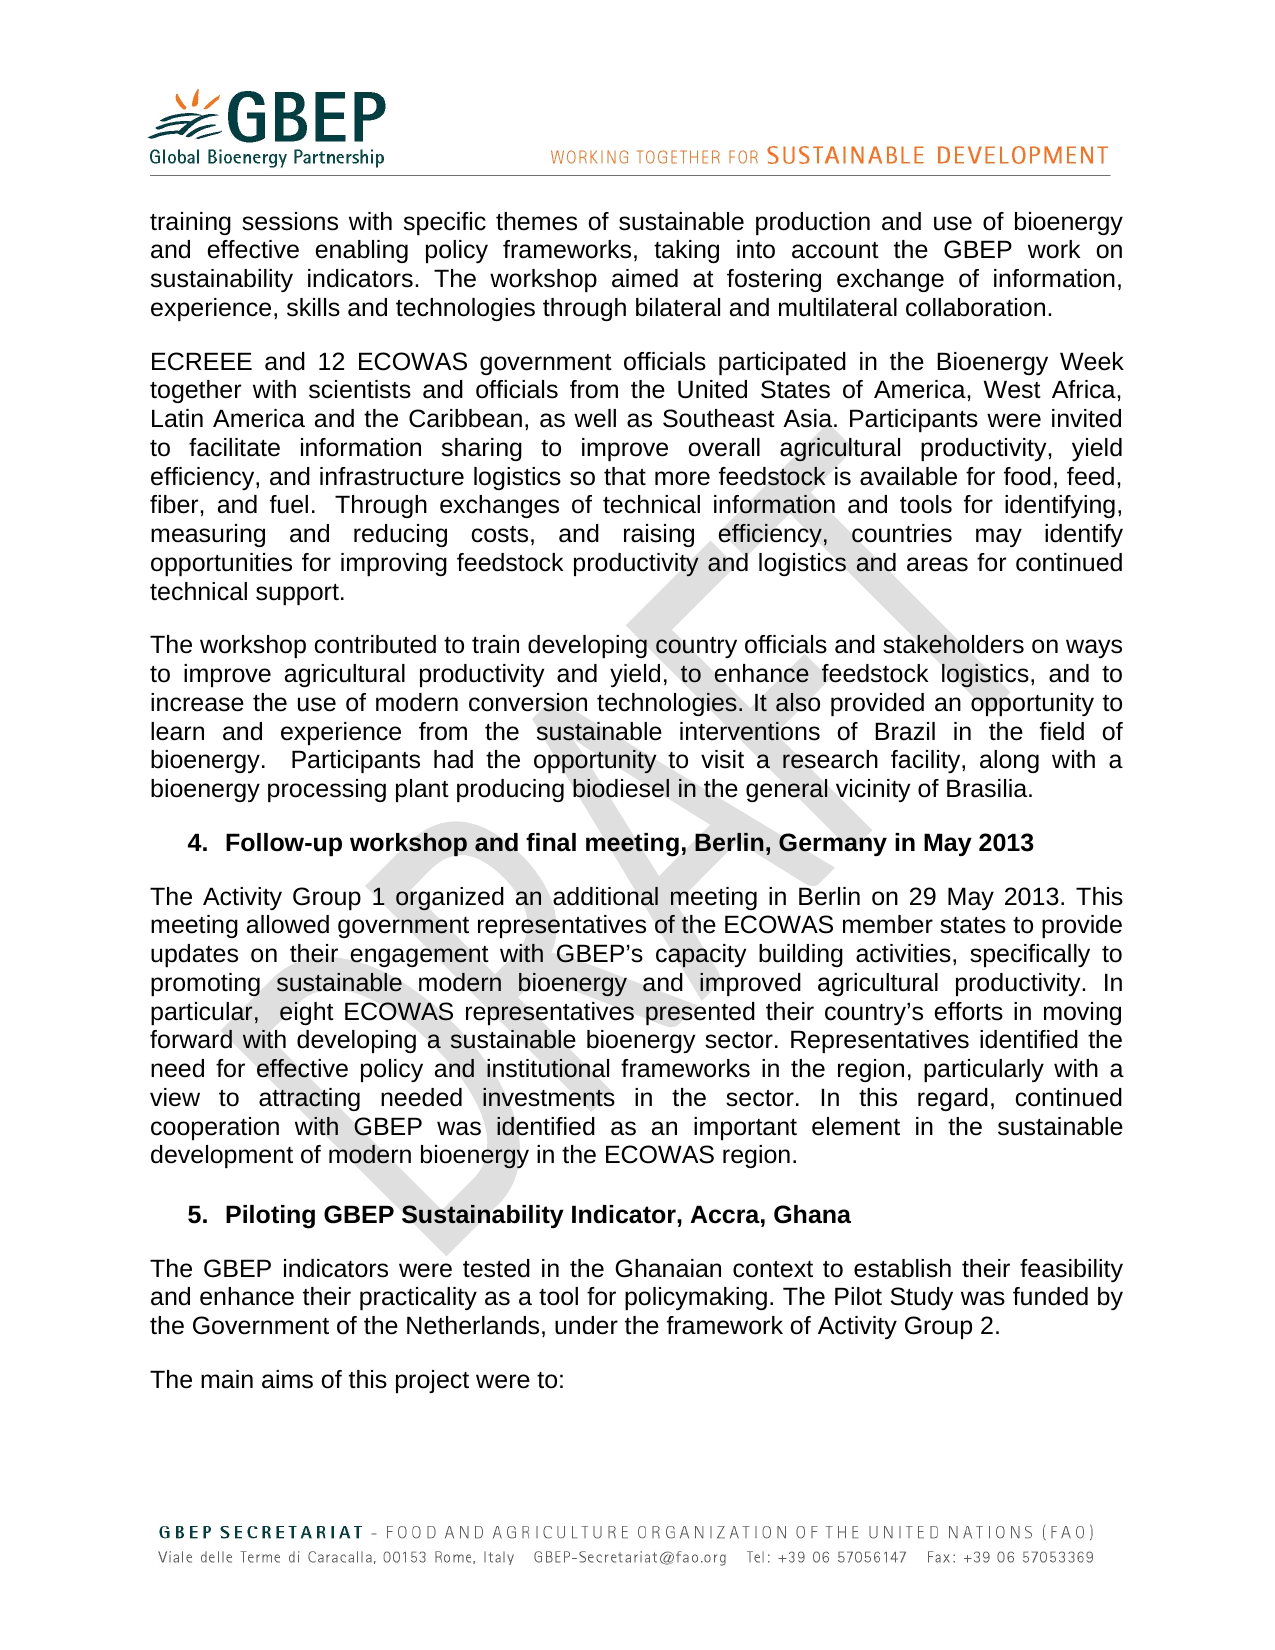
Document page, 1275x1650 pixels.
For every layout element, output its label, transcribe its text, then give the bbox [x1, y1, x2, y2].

text The Activity Group 1 organized an additional meeting in Berlin on 29 May 2013. This meeting allowed government representatives of the ECOWAS member states to provide updates on their engagement with GBEP’s capacity building activities, specifically to promoting sustainable modern bioenergy and improved agricultural productivity. In particular, eight ECOWAS representatives presented their country’s efforts in moving forward with developing a sustainable bioenergy sector. Representatives identified the need for effective policy and institutional frameworks in the region, particularly with a view to attracting needed investments in the sector. In this regard, continued cooperation with GBEP was identified as an important element in the sustainable development of modern bioenergy in the ECOWAS region. [150, 882, 1125, 1169]
list Piloting GBEP Sustainability Indicator, Accra, Ghana [187, 1200, 1125, 1228]
text ECREEE and 12 ECOWAS government officials participated in the Bioenergy Week together with scientists and officials from the United States of America, West Africa, Latin America and the Caribbean, as well as Southeast Asia. Participants were invited to facilitate information sharing to improve overall agricultural productivity, yield efficiency, and infrastructure logistics so that more feedstock is available for food, feed, fiber, and fuel. Through exchanges of technical information and tools for identifying, measuring and reducing costs, and raising efficiency, countries may identify opportunities for improving feedstock productivity and logistics and areas for continued technical support. [150, 347, 1125, 606]
text The GBEP indicators were tested in the Ghanaian context to establish their feasibility and enhance their practicality as a tool for policymaking. The Pilot Study was funded by the Government of the Netherlands, under the framework of Activity Group 2. [150, 1253, 1125, 1340]
text The workshop contributed to train developing country officials and stakeholders on ways to improve agricultural productivity and yield, to enhance feedstock logistics, and to increase the use of modern conversion technologies. It also provided an opportunity to learn and experience from the sustainable interventions of Brazil in the field of bioenergy. Participants had the opportunity to visit a research facility, along with a bioenergy processing plant producing biodiesel in the general vicinity of Brasilia. [150, 631, 1125, 803]
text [150, 207, 1125, 322]
text The main aims of this project were to: [150, 1365, 1125, 1393]
list Follow-up workshop and final meeting, Berlin, Germany in May 2013 [187, 828, 1125, 857]
